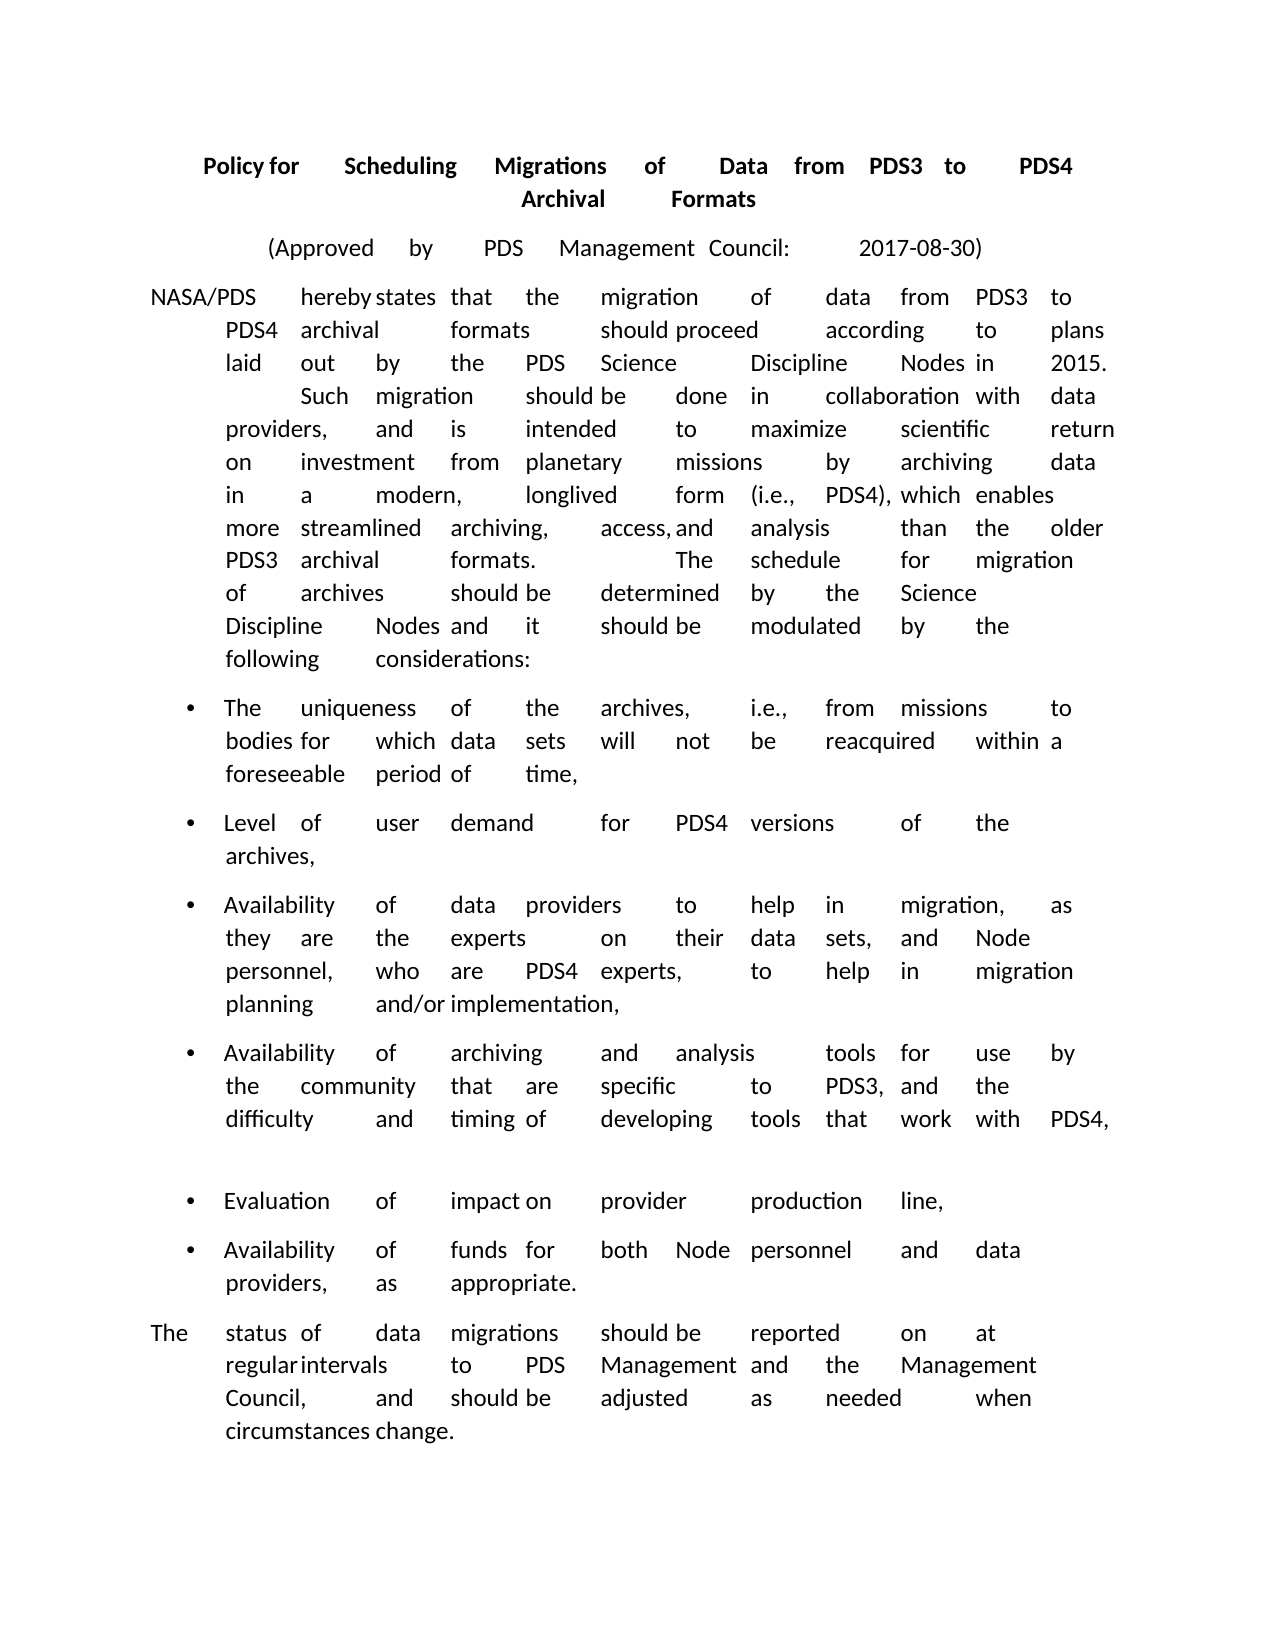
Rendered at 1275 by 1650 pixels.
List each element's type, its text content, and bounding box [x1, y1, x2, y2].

text The status of data migrations should be reported on at regular intervals to PDS Management and the Management Council, and should be adjusted as needed when circumstances change. [150, 1317, 1116, 1446]
text Policy for Scheduling Migrations of Data from PDS3 to PDS4 Archival Formats [159, 150, 1116, 213]
list The uniqueness of the archives, i.e., from missions to bodies for which data sets will not be reacquired within a foreseeable period of time, [186, 693, 1116, 789]
text (Approved by PDS Management Council: 2017-08-30) [159, 232, 1116, 263]
list Level of user demand for PDS4 versions of the archives, [186, 808, 1116, 871]
list Availability of data providers to help in migration, as they are the experts on their data sets, and Node personnel, who are PDS4 experts, to help in migration planning and/or implementation, [186, 890, 1116, 1019]
list Evaluation of impact on provider production line, [186, 1186, 1116, 1216]
text NASA/PDS hereby states that the migration of data from PDS3 to PDS4 archival formats should proceed according to plans laid out by the PDS Science Discipline Nodes in 2015. Such migration should be done in collaboration with data providers, and is intended to maximize scientific return on investment from planetary missions by archiving data in a modern, longlived form (i.e., PDS4), which enables more streamlined archiving, access, and analysis than the older PDS3 archival formats. The schedule for migration of archives should be determined by the Science Discipline Nodes and it should be modulated by the following considerations: [150, 281, 1116, 674]
list Availability of funds for both Node personnel and data providers, as appropriate. [186, 1235, 1116, 1298]
list Availability of archiving and analysis tools for use by the community that are specific to PDS3, and the difficulty and timing of developing tools that work with PDS4, [186, 1038, 1116, 1167]
